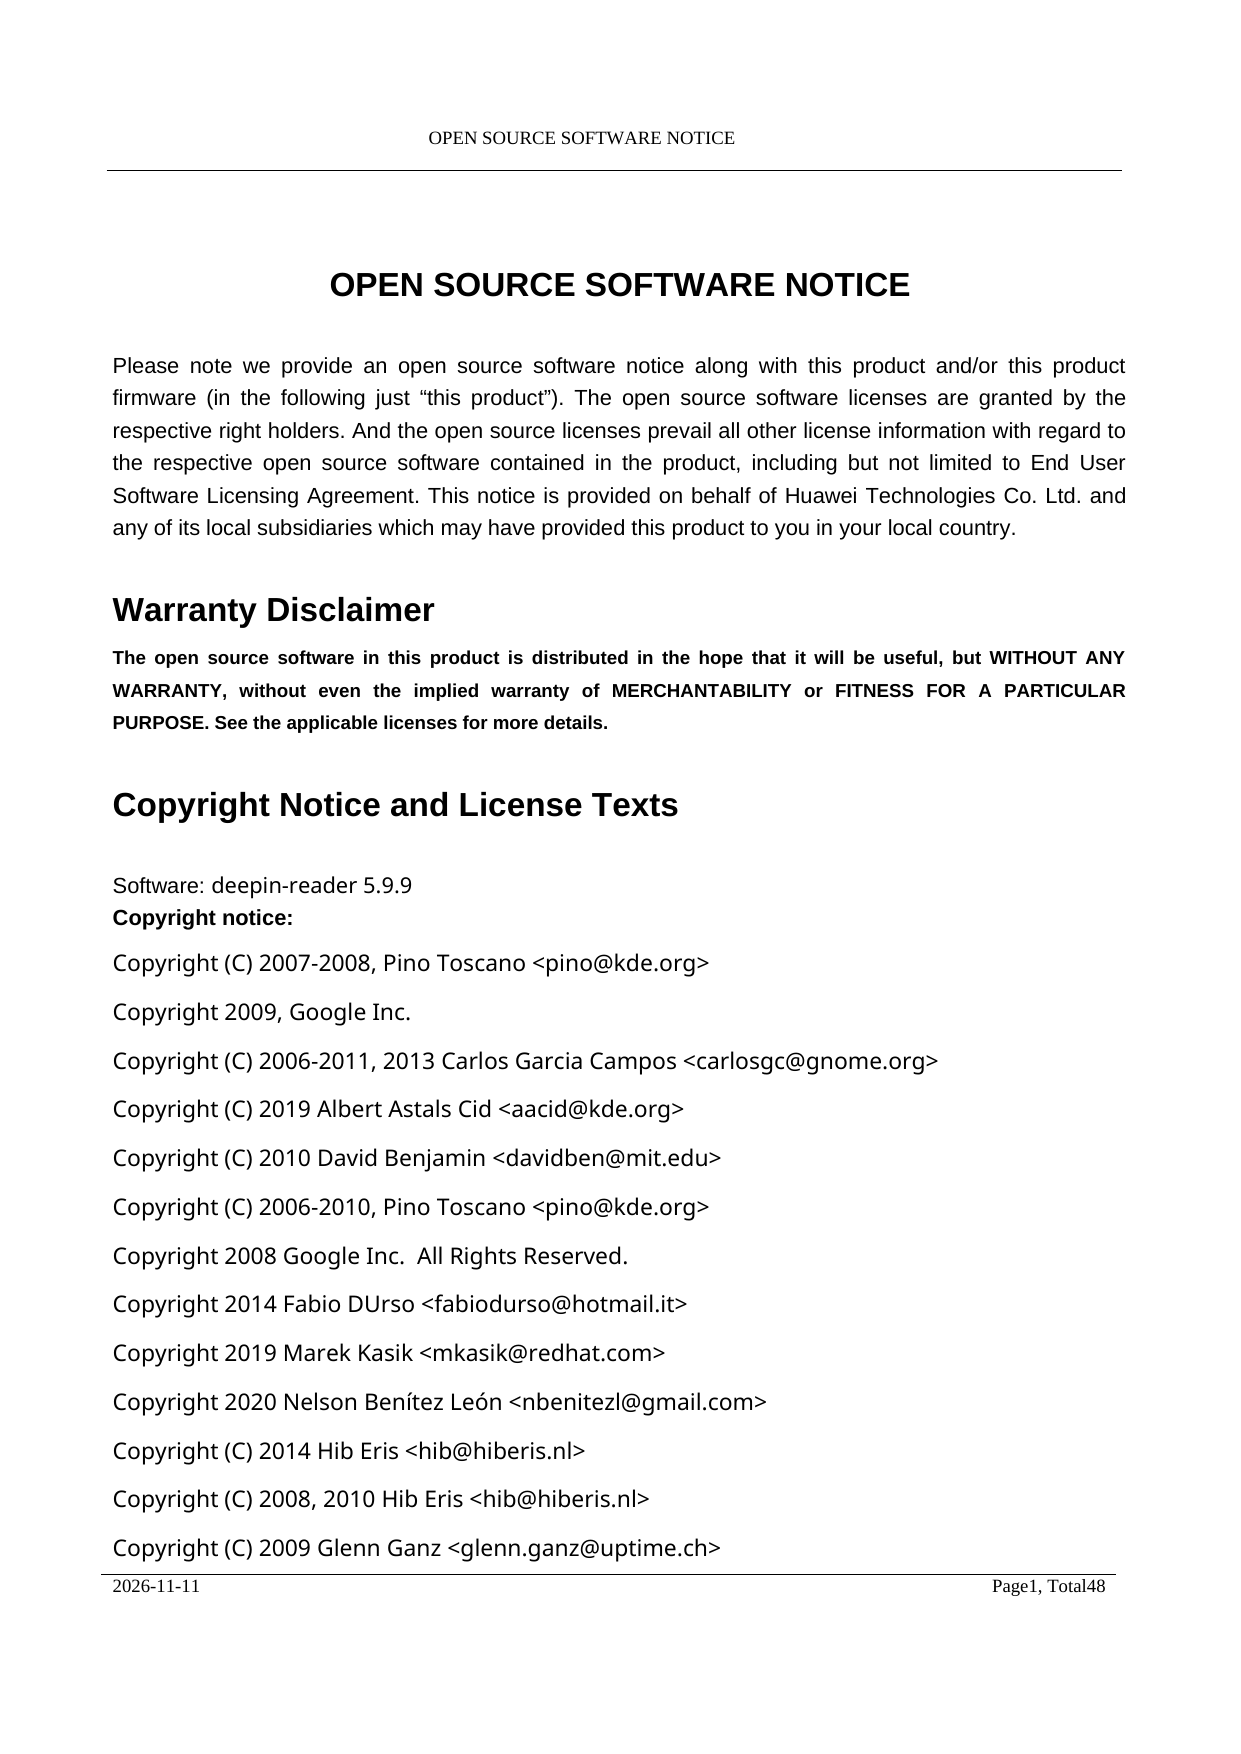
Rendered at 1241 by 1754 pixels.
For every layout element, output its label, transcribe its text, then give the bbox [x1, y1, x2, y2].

text The open source software in this product is distributed in the hope that it will be useful, but WITHOUT ANY WARRANTY, without even the implied warranty of MERCHANTABILITY or FITNESS FOR A PARTICULAR PURPOSE. See the applicable licenses for more details. [112, 641, 1128, 739]
text Copyright Notice and License Texts [112, 771, 1128, 836]
text Software: deepin-reader 5.9.9 [112, 869, 1128, 901]
text Warranty Disclaimer [112, 576, 1128, 641]
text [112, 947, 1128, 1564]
text Please note we provide an open source software notice along with this product and/or this product firmware (in the following just “this product”). The open source software licenses are granted by the respective right holders. And the open source licenses prevail all other license information with regard to the respective open source software contained in the product, including but not limited to End User Software Licensing Agreement. This notice is provided on behalf of Huawei Technologies Co. Ltd. and any of its local subsidiaries which may have provided this product to you in your local country. [112, 349, 1128, 544]
text OPEN SOURCE SOFTWARE NOTICE [112, 251, 1128, 316]
text Copyright notice: [112, 901, 1128, 934]
